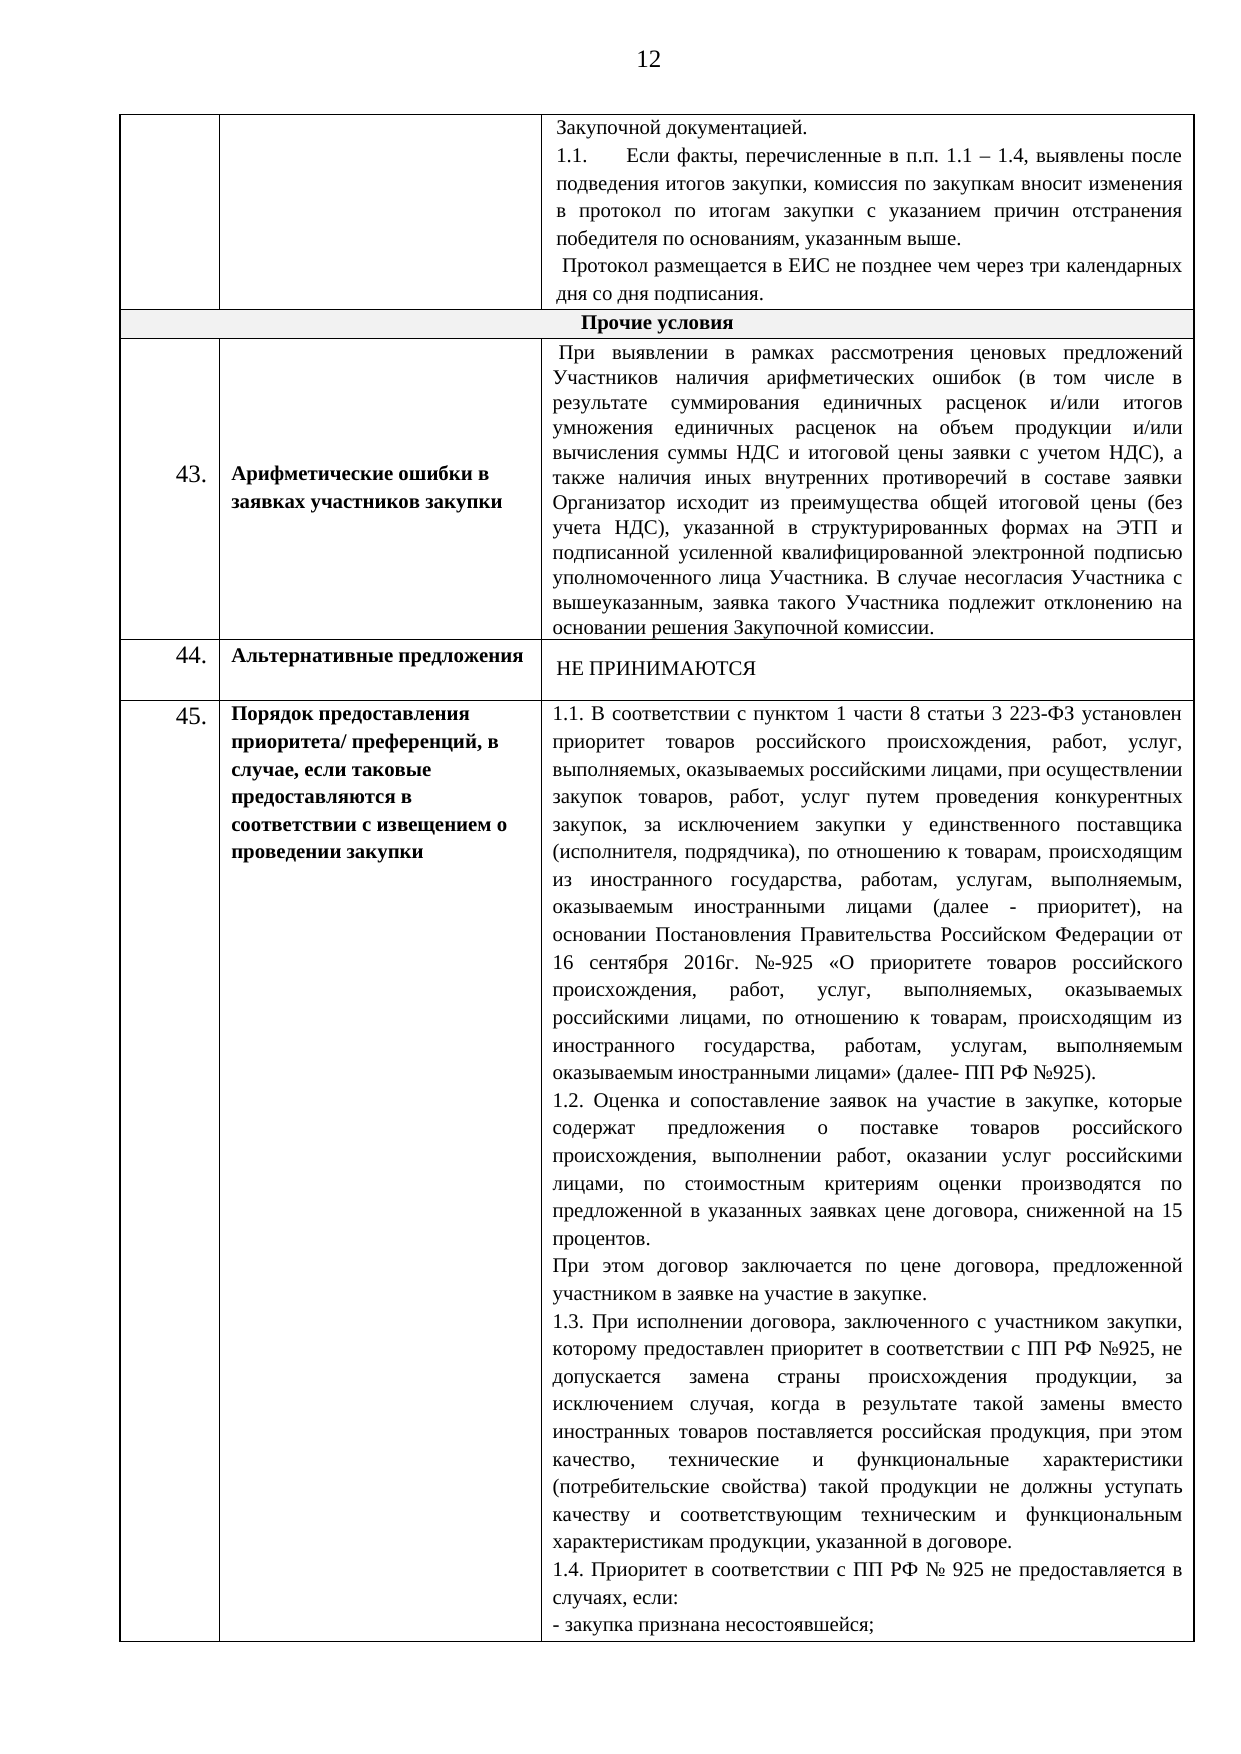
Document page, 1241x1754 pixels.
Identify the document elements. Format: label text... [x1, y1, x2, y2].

table_cell [121, 115, 219, 309]
table_cell При выявлении в рамках рассмотрения ценовых предложений Участников наличия арифметических ошибок (в том числе в результате суммирования единичных расценок и/или итогов умножения единичных расценок на объем продукции и/или вычисления суммы НДС и итоговой цены заявки с учетом НДС), а также наличия иных внутренних противоречий в составе заявки Организатор исходит из преимущества общей итоговой цены (без учета НДС), указанной в структурированных формах на ЭТП и подписанной усиленной квалифицированной электронной подписью уполномоченного лица Участника. В случае несогласия Участника с вышеуказанным, заявка такого Участника подлежит отклонению на основании решения Закупочной комиссии. [542, 339, 1193, 639]
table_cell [542, 115, 1193, 309]
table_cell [220, 115, 541, 309]
table_cell [121, 640, 219, 700]
table_cell НЕ ПРИНИМАЮТСЯ [542, 640, 1193, 700]
table_cell Арифметические ошибки в заявках участников закупки [220, 339, 541, 639]
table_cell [220, 701, 541, 1641]
table_cell Прочие условия [121, 310, 1193, 338]
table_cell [542, 701, 1193, 1641]
table_cell Альтернативные предложения [220, 640, 541, 700]
table_cell [121, 339, 219, 639]
table_cell [121, 701, 219, 1641]
